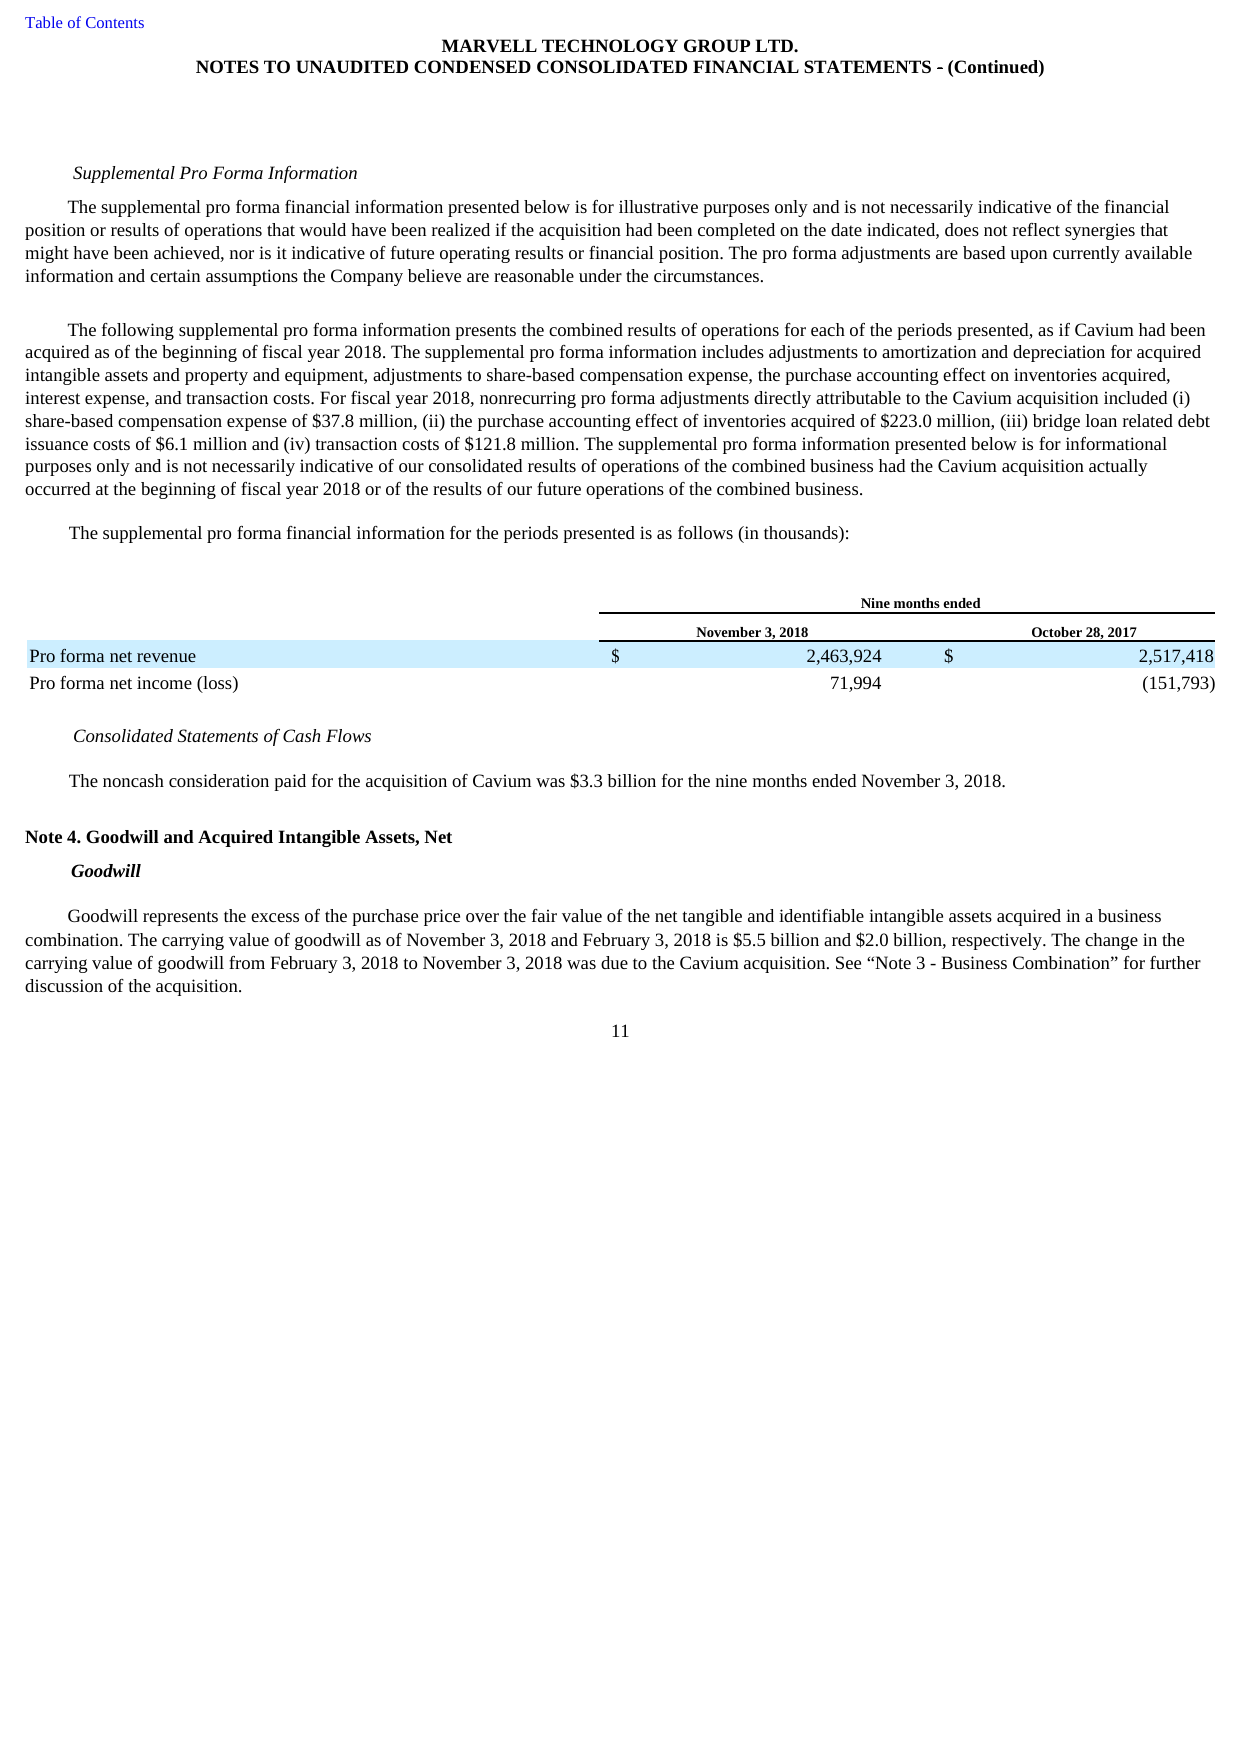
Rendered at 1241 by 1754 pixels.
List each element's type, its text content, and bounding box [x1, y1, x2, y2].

text Goodwill [71, 860, 1213, 881]
text The supplemental pro forma financial information presented below is for illustrative purposes only and is not necessarily indicative of the financial position or results of operations that would have been realized if the acquisition had been completed on the date indicated, does not reflect synergies that might have been achieved, nor is it indicative of future operating results or financial position. The pro forma adjustments are based upon currently available information and certain assumptions the Company believe are reasonable under the circumstances. [25, 196, 1194, 287]
text NOTES TO UNAUDITED CONDENSED CONSOLIDATED FINANCIAL STATEMENTS ‑ (Continued) [25, 56, 1215, 78]
text 11 [25, 1020, 1215, 1041]
text Consolidated Statements of Cash Flows [73, 725, 1213, 747]
text Table of Contents [25, 13, 1213, 32]
text Goodwill represents the excess of the purchase price over the fair value of the net tangible and identifiable intangible assets acquired in a business combination. The carrying value of goodwill as of November 3, 2018 and February 3, 2018 is $5.5 billion and $2.0 billion, respectively. The change in the carrying value of goodwill from February 3, 2018 to November 3, 2018 was due to the Cavium acquisition. See “Note 3 - Business Combination” for further discussion of the acquisition. [25, 905, 1203, 996]
text Note 4. Goodwill and Acquired Intangible Assets, Net [25, 826, 1213, 848]
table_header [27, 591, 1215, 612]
text The supplemental pro forma financial information for the periods presented is as follows (in thousands): [69, 522, 1213, 543]
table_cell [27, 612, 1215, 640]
text Supplemental Pro Forma Information [73, 162, 1213, 183]
text MARVELL TECHNOLOGY GROUP LTD. [25, 34, 1215, 56]
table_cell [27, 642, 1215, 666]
text The following supplemental pro forma information presents the combined results of operations for each of the periods presented, as if Cavium had been acquired as of the beginning of fiscal year 2018. The supplemental pro forma information includes adjustments to amortization and depreciation for acquired intangible assets and property and equipment, adjustments to share-based compensation expense, the purchase accounting effect on inventories acquired, interest expense, and transaction costs. For fiscal year 2018, nonrecurring pro forma adjustments directly attributable to the Cavium acquisition included (i) share-based compensation expense of $37.8 million, (ii) the purchase accounting effect of inventories acquired of $223.0 million, (iii) bridge loan related debt issuance costs of $6.1 million and (iv) transaction costs of $121.8 million. The supplemental pro forma information presented below is for informational purposes only and is not necessarily indicative of our consolidated results of operations of the combined business had the Cavium acquisition actually occurred at the beginning of fiscal year 2018 or of the results of our future operations of the combined business. [25, 318, 1213, 500]
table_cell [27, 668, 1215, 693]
text The noncash consideration paid for the acquisition of Cavium was $3.3 billion for the nine months ended November 3, 2018. [69, 770, 1213, 792]
